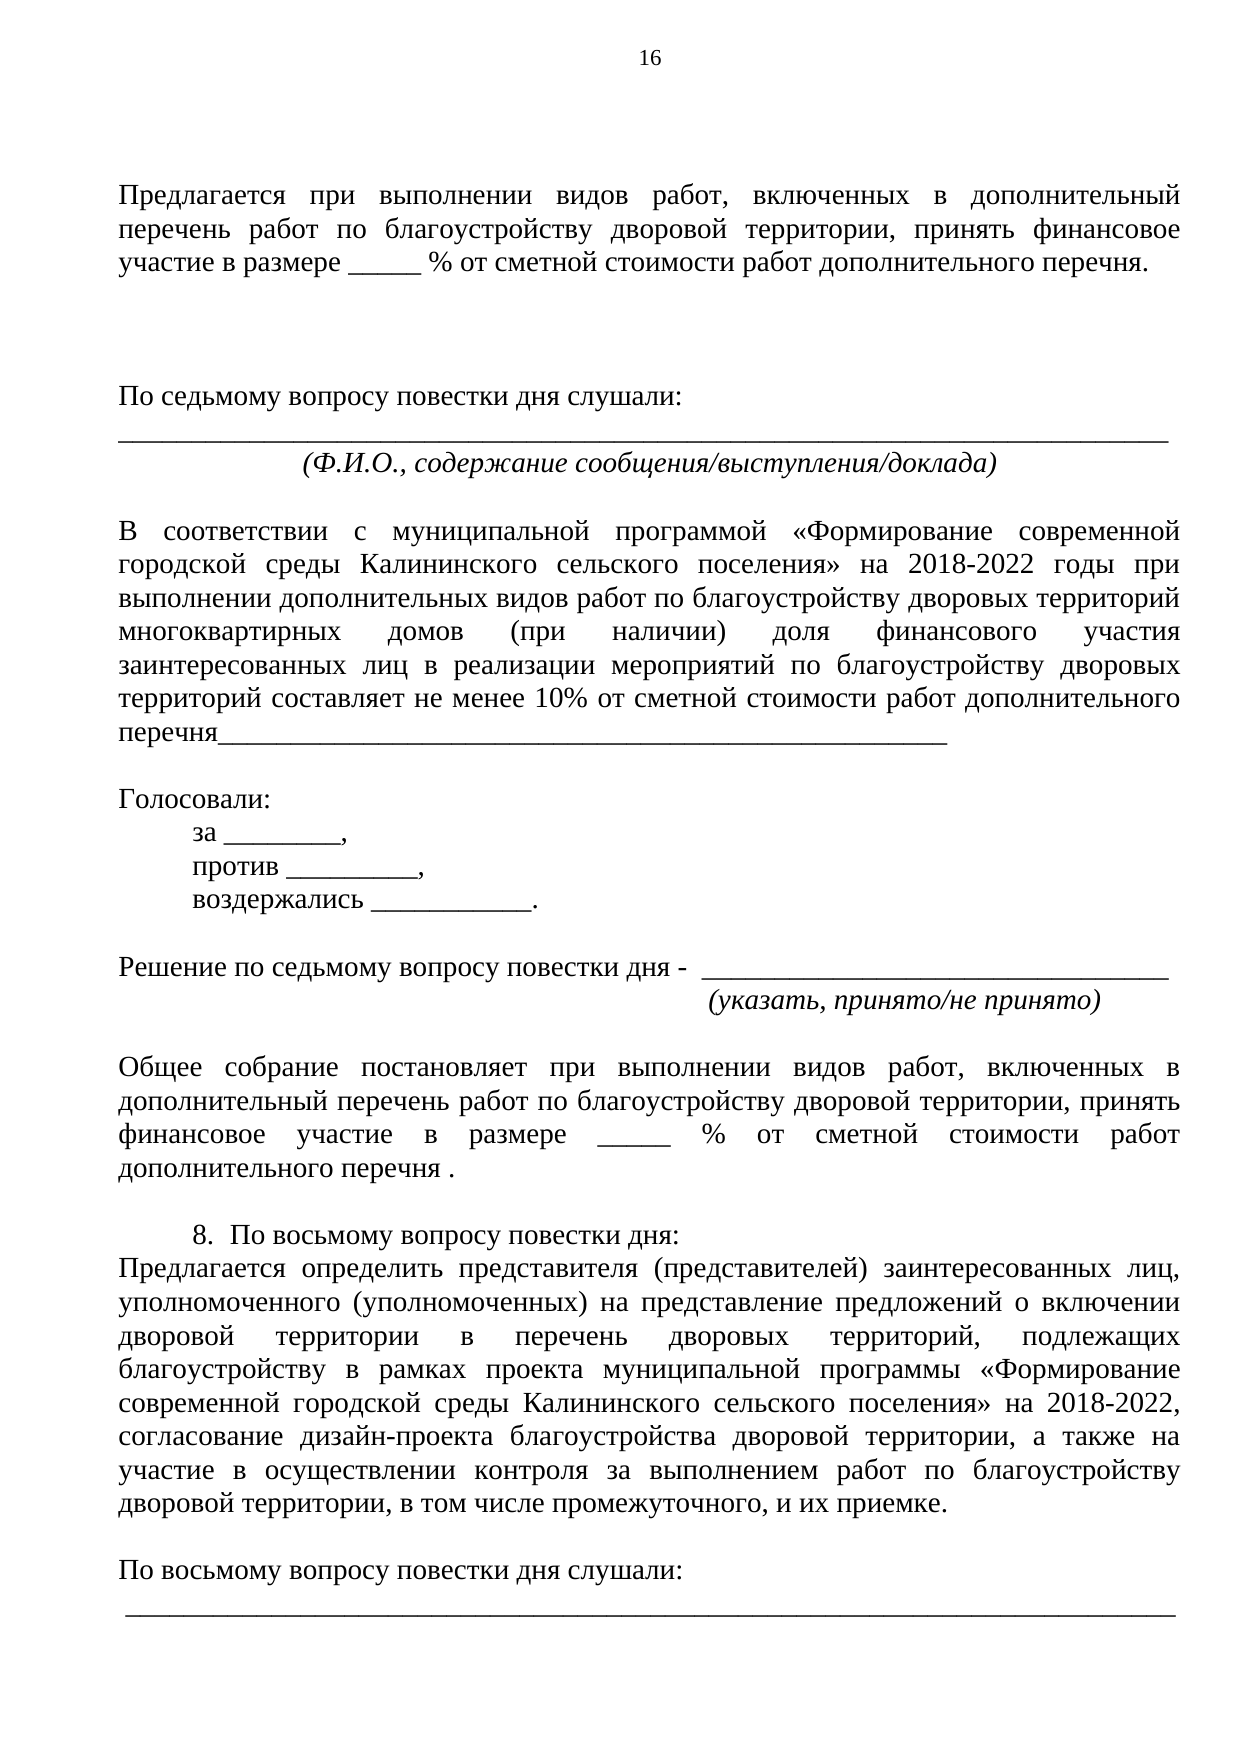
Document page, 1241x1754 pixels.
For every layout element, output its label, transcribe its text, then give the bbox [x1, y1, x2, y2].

text воздержались ___________. [118, 882, 1181, 915]
text Предлагается определить представителя (представителей) заинтересованных лиц, уполномоченного (уполномоченных) на представление предложений о включении дворовой территории в перечень дворовых территорий, подлежащих благоустройству в рамках проекта муниципальной программы «Формирование современной городской среды Калининского сельского поселения» на 2018-2022, согласование дизайн-проекта благоустройства дворовой территории, а также на участие в осуществлении контроля за выполнением работ по благоустройству дворовой территории, в том числе промежуточного, и их приемке. [118, 1251, 1181, 1519]
text По восьмому вопросу повестки дня слушали: [118, 1552, 1181, 1586]
text Общее собрание постановляет при выполнении видов работ, включенных в дополнительный перечень работ по благоустройству дворовой территории, принять финансовое участие в размере _____ % от сметной стоимости работ дополнительного перечня . [118, 1049, 1181, 1183]
text (Ф.И.О., содержание сообщения/выступления/доклада) [118, 446, 1181, 479]
text Голосовали: [118, 781, 1181, 814]
text (указать, принято/не принято) [708, 982, 1181, 1016]
text ________________________________________________________________________ [118, 412, 1181, 446]
text По седьмому вопросу повестки дня слушали: [118, 378, 1181, 412]
text Решение по седьмому вопросу повестки дня - ________________________________ [118, 949, 1181, 982]
text за ________, [118, 814, 1181, 848]
text ________________________________________________________________________ [118, 1586, 1181, 1619]
text Предлагается при выполнении видов работ, включенных в дополнительный перечень работ по благоустройству дворовой территории, принять финансовое участие в размере _____ % от сметной стоимости работ дополнительного перечня. [118, 177, 1181, 278]
text против _________, [118, 848, 1181, 882]
list По восьмому вопросу повестки дня: [192, 1217, 1181, 1251]
text В соответствии с муниципальной программой «Формирование современной городской среды Калининского сельского поселения» на 2018-2022 годы при выполнении дополнительных видов работ по благоустройству дворовых территорий многоквартирных домов (при наличии) доля финансового участия заинтересованных лиц в реализации мероприятий по благоустройству дворовых территорий составляет не менее 10% от сметной стоимости работ дополнительного перечня__________________________________________________ [118, 513, 1181, 747]
